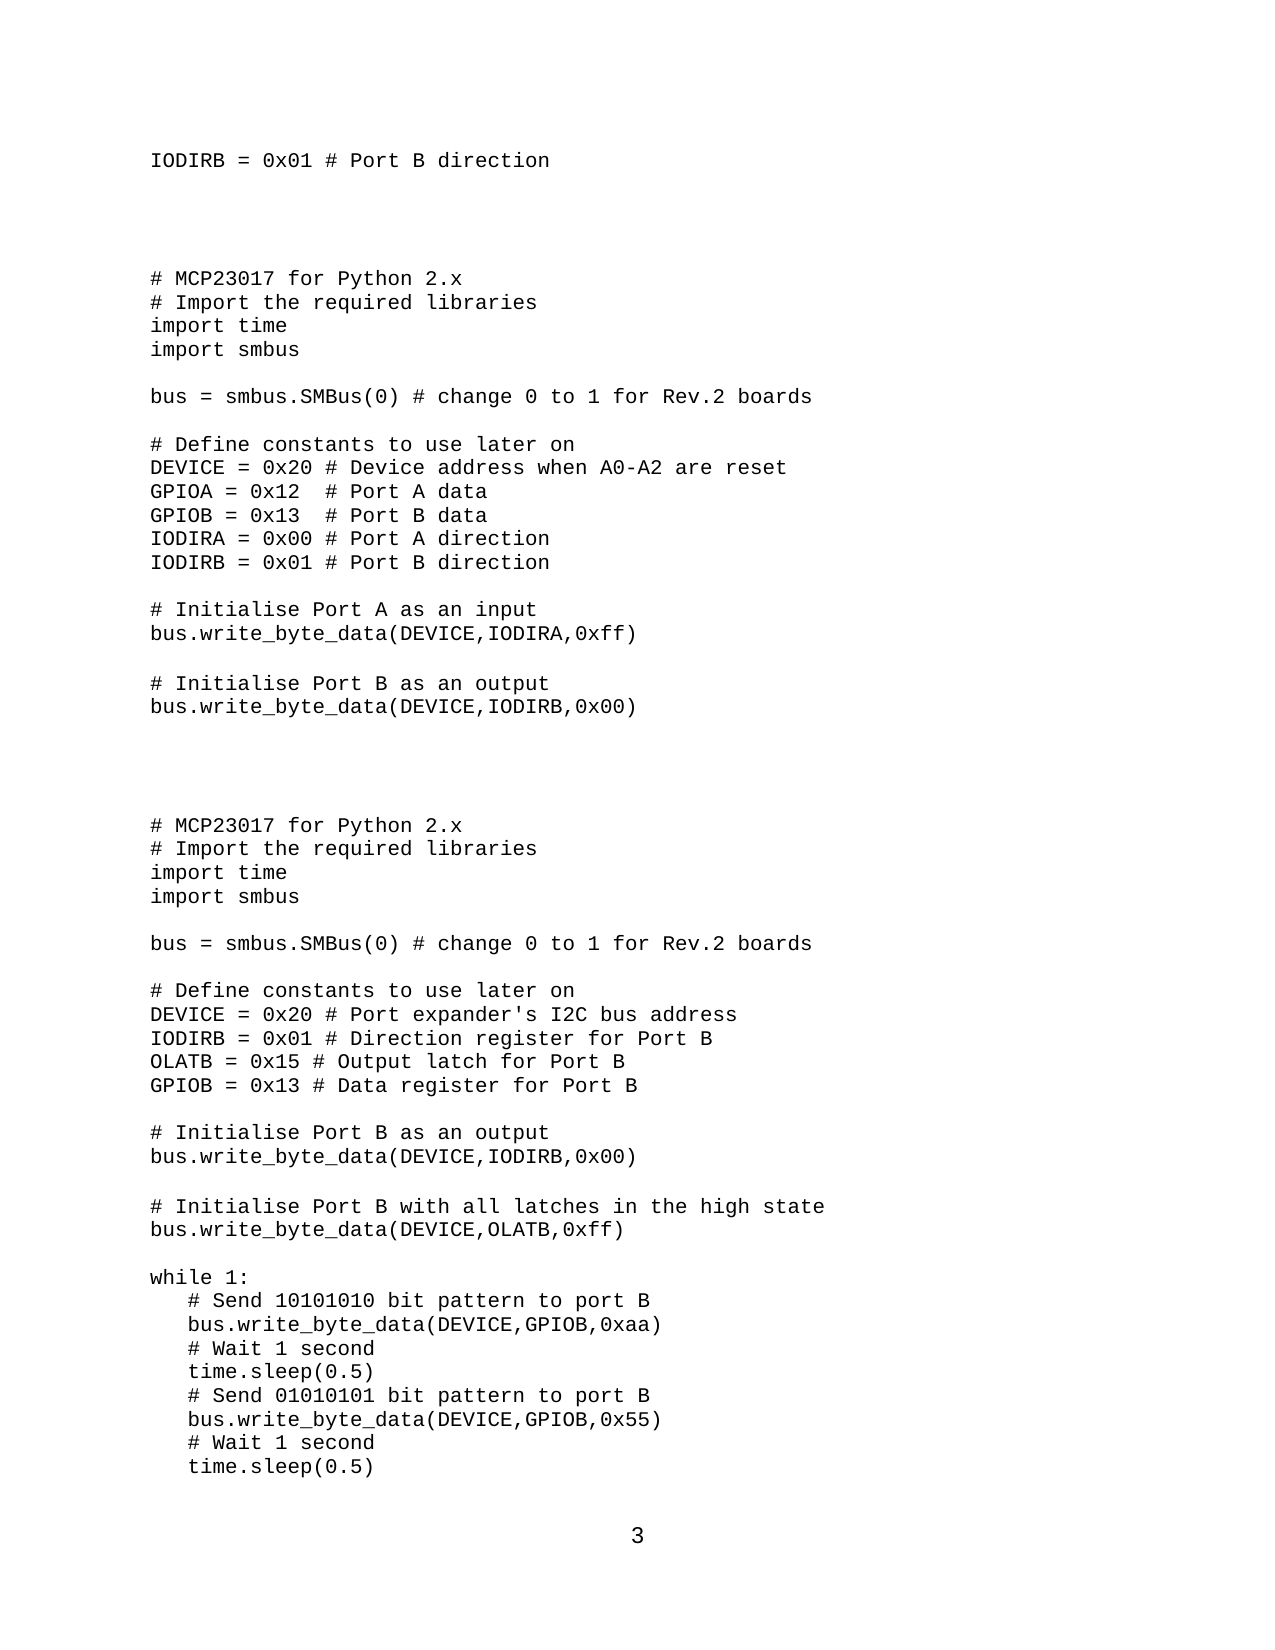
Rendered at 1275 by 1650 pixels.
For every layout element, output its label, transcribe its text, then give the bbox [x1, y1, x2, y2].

text # Wait 1 second [150, 1338, 1125, 1361]
text while 1: [150, 1267, 1125, 1290]
text IODIRB = 0x01 # Port B direction [150, 552, 1125, 576]
text # Define constants to use later on [150, 434, 1125, 457]
text IODIRA = 0x00 # Port A direction [150, 528, 1125, 552]
text # Initialise Port B with all latches in the high state [150, 1196, 1125, 1219]
text # Send 10101010 bit pattern to port B [150, 1290, 1125, 1314]
text # MCP23017 for Python 2.x [150, 268, 1125, 292]
text bus.write_byte_data(DEVICE,IODIRB,0x00) [150, 697, 1125, 720]
text # MCP23017 for Python 2.x [150, 815, 1125, 838]
text import time [150, 862, 1125, 886]
text IODIRB = 0x01 # Direction register for Port B [150, 1028, 1125, 1051]
text # Define constants to use later on [150, 980, 1125, 1004]
text # Initialise Port B as an output [150, 673, 1125, 697]
text # Import the required libraries [150, 838, 1125, 862]
text # Send 01010101 bit pattern to port B [150, 1385, 1125, 1409]
text # Import the required libraries [150, 292, 1125, 316]
text # Initialise Port B as an output [150, 1122, 1125, 1146]
text time.sleep(0.5) [150, 1361, 1125, 1385]
text import time [150, 316, 1125, 339]
text IODIRB = 0x01 # Port B direction [150, 150, 1125, 174]
text # Initialise Port A as an input [150, 599, 1125, 623]
text bus.write_byte_data(DEVICE,IODIRA,0xff) [150, 623, 1125, 673]
text bus = smbus.SMBus(0) # change 0 to 1 for Rev.2 boards [150, 933, 1125, 957]
text bus.write_byte_data(DEVICE,GPIOB,0xaa) [150, 1314, 1125, 1338]
text import smbus [150, 886, 1125, 909]
text GPIOA = 0x12 # Port A data [150, 481, 1125, 505]
text bus.write_byte_data(DEVICE,IODIRB,0x00) [150, 1146, 1125, 1196]
text bus = smbus.SMBus(0) # change 0 to 1 for Rev.2 boards [150, 386, 1125, 410]
text GPIOB = 0x13 # Port B data [150, 505, 1125, 528]
text OLATB = 0x15 # Output latch for Port B [150, 1051, 1125, 1075]
text DEVICE = 0x20 # Port expander's I2C bus address [150, 1004, 1125, 1028]
text time.sleep(0.5) [150, 1456, 1125, 1479]
text DEVICE = 0x20 # Device address when A0-A2 are reset [150, 457, 1125, 481]
text # Wait 1 second [150, 1432, 1125, 1456]
text GPIOB = 0x13 # Data register for Port B [150, 1075, 1125, 1098]
text bus.write_byte_data(DEVICE,GPIOB,0x55) [150, 1409, 1125, 1432]
text bus.write_byte_data(DEVICE,OLATB,0xff) [150, 1219, 1125, 1243]
text import smbus [150, 339, 1125, 363]
